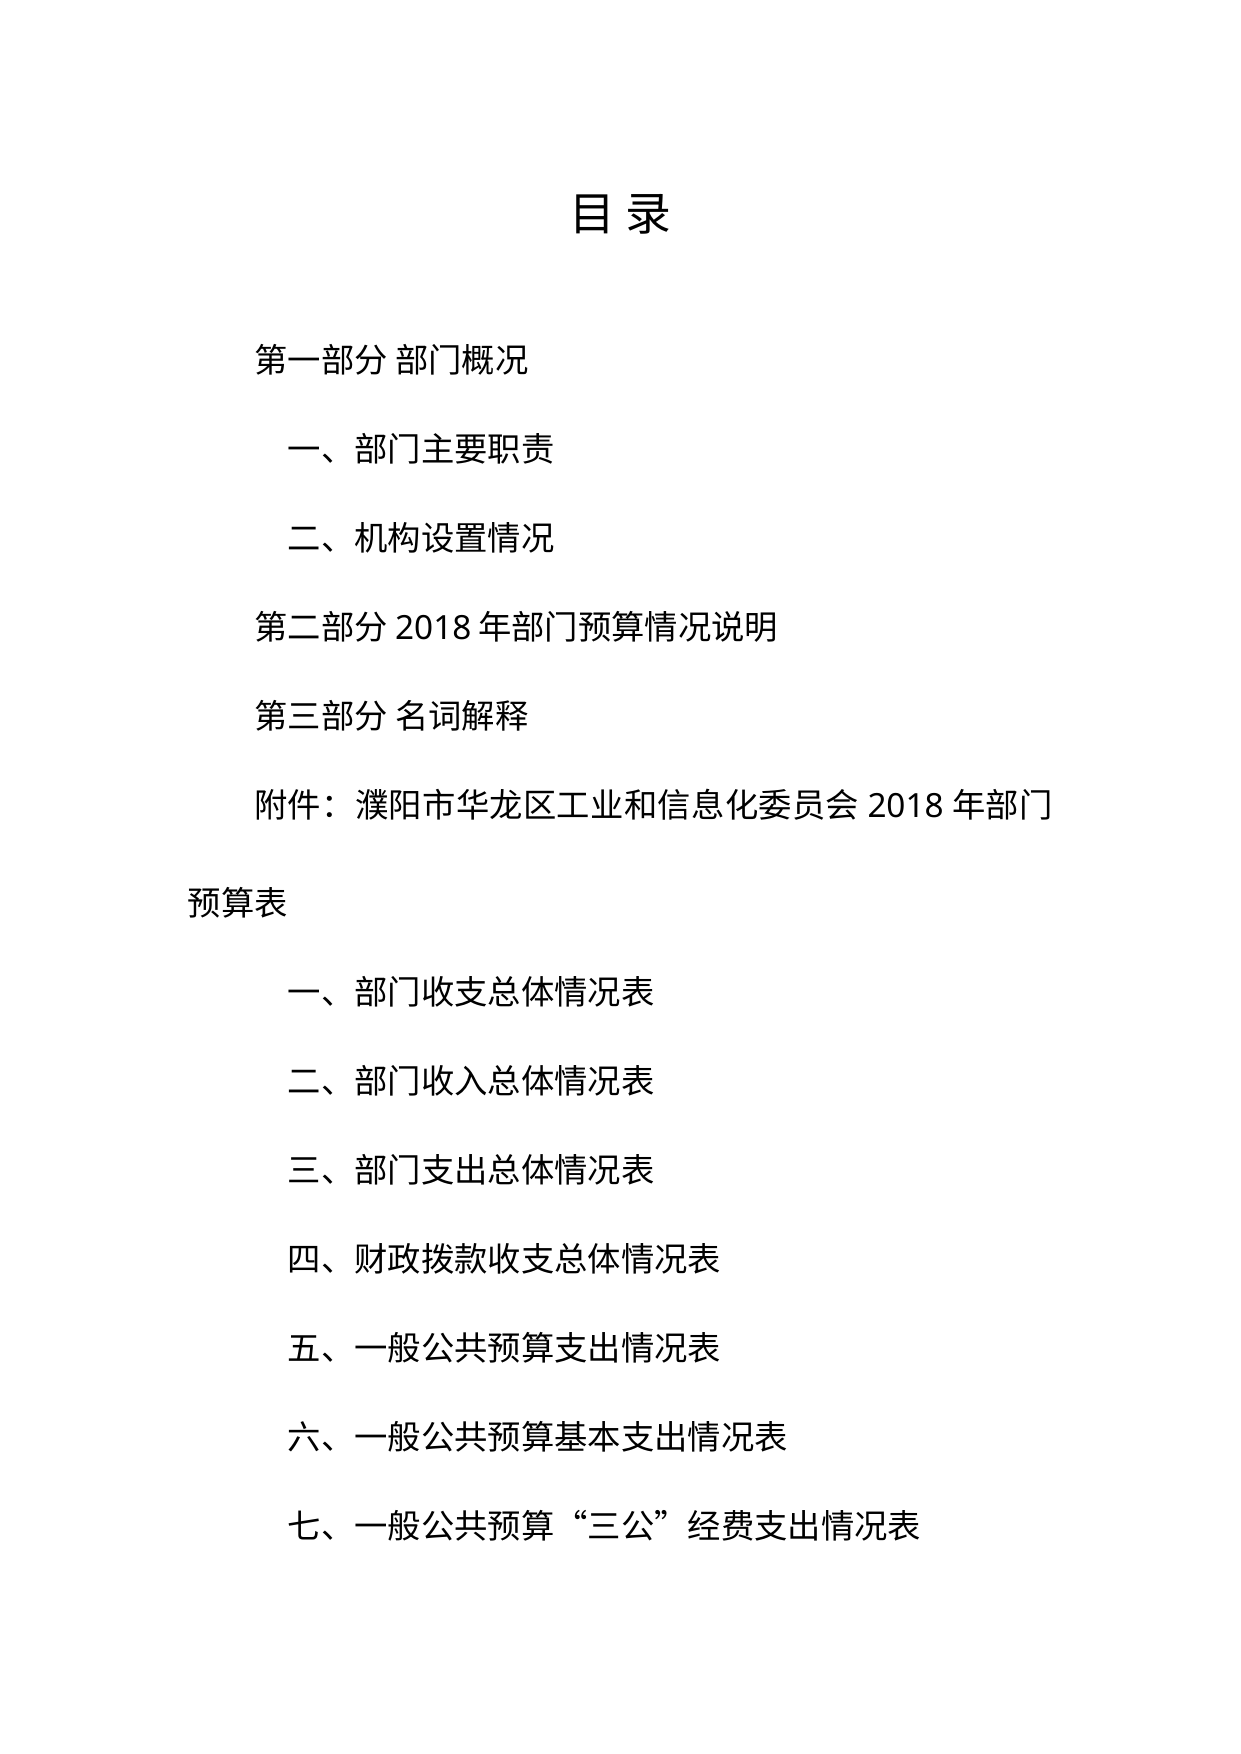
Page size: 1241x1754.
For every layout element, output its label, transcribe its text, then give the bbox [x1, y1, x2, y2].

text 六、一般公共预算基本支出情况表 [187, 1402, 1053, 1467]
text 一、部门收支总体情况表 [187, 957, 1053, 1022]
text 二、部门收入总体情况表 [187, 1046, 1053, 1111]
text 第一部分 部门概况 [187, 325, 1053, 390]
text 第三部分 名词解释 [187, 681, 1053, 746]
text 一、部门主要职责 [187, 414, 1053, 479]
text 三、部门支出总体情况表 [187, 1135, 1053, 1200]
text 七、一般公共预算“三公”经费支出情况表 [187, 1491, 1053, 1556]
text 目 录 [187, 162, 1053, 259]
text 附件：濮阳市华龙区工业和信息化委员会2018 年部门预算表 [187, 771, 1053, 933]
text 四、财政拨款收支总体情况表 [187, 1224, 1053, 1289]
text 五、一般公共预算支出情况表 [187, 1313, 1053, 1378]
text 二、机构设置情况 [187, 503, 1053, 568]
text 第二部分 2018年部门预算情况说明 [187, 592, 1053, 657]
